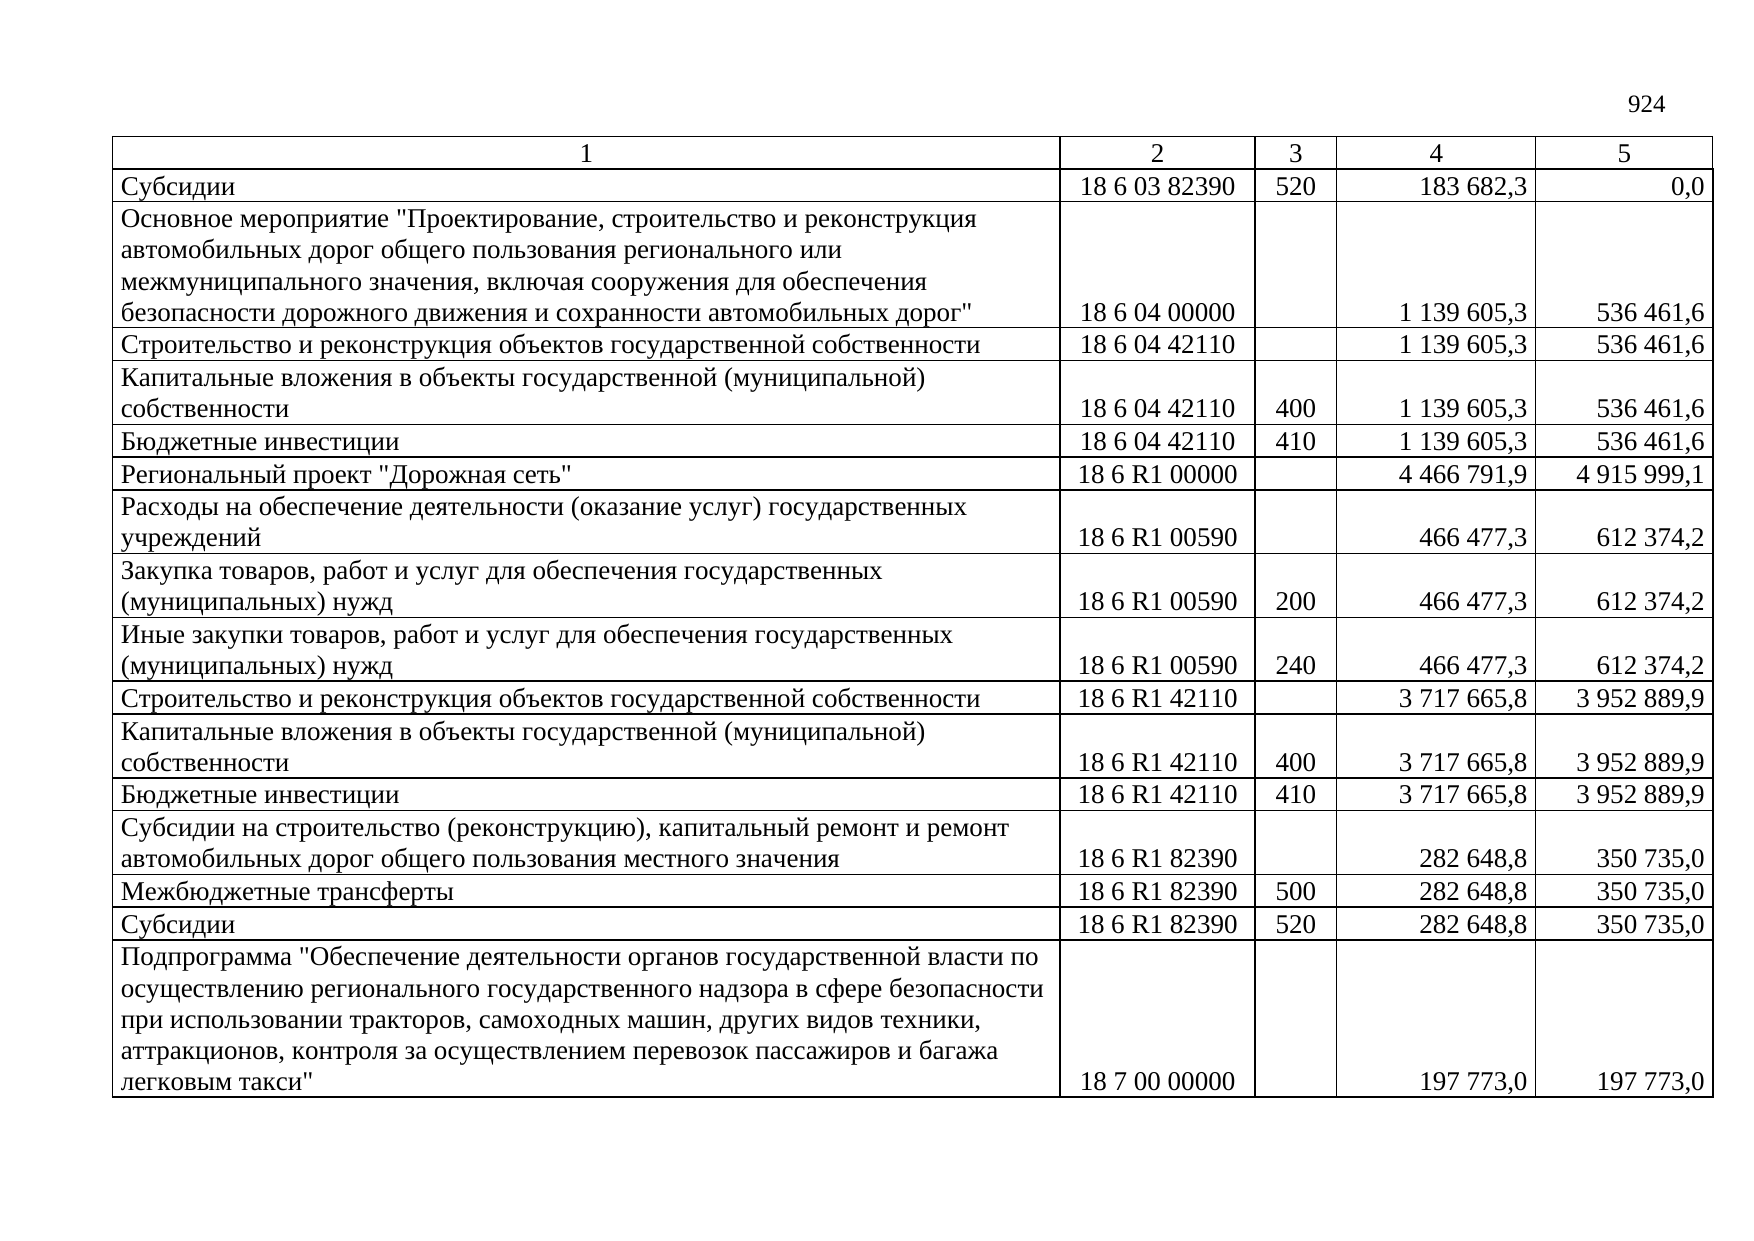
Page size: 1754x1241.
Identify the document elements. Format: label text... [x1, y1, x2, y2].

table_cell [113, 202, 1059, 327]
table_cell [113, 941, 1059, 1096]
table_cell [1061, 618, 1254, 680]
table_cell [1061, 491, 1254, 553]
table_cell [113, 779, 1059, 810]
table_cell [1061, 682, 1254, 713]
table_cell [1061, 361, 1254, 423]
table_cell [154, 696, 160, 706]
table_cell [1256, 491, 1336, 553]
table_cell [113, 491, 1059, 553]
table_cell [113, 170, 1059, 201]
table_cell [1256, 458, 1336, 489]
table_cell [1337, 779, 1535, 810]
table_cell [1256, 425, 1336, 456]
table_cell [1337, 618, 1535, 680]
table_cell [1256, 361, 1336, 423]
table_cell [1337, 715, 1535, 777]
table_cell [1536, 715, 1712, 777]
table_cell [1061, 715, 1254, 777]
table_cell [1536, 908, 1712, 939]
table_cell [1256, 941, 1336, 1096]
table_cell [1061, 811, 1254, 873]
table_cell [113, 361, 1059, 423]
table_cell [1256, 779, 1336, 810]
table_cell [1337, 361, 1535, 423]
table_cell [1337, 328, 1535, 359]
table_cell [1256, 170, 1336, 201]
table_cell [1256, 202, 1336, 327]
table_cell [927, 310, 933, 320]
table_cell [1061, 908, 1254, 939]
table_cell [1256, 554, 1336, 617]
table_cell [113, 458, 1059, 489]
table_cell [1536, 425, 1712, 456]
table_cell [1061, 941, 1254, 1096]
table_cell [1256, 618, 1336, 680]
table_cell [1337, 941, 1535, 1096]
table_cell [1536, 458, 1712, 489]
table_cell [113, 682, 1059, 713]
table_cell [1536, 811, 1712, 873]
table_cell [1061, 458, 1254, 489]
table_header 2 [1061, 137, 1254, 168]
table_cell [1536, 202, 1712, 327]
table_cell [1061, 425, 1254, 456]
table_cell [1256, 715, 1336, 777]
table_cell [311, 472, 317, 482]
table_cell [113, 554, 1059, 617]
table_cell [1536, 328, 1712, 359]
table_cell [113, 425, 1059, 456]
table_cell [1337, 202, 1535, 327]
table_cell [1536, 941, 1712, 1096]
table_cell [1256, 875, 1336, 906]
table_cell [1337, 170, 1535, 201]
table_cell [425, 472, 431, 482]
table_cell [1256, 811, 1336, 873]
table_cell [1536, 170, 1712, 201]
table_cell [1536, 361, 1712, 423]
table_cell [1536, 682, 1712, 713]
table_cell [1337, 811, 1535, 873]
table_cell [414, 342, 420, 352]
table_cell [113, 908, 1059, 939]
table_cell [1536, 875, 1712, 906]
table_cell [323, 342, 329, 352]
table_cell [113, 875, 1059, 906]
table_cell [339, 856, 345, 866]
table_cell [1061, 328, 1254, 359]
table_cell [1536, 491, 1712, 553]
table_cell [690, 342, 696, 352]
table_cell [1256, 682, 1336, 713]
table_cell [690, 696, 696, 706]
table_header 1 [113, 137, 1059, 168]
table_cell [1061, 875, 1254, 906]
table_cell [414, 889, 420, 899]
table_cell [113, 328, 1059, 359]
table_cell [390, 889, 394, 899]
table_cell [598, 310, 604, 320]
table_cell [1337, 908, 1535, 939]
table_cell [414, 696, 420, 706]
table_header 5 [1536, 137, 1712, 168]
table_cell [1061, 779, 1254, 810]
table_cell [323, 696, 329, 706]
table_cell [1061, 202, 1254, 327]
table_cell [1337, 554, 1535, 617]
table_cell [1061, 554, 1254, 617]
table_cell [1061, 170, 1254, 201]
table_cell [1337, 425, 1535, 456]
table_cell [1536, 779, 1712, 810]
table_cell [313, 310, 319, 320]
table_header 3 [1256, 137, 1336, 168]
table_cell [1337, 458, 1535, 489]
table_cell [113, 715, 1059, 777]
table_header 4 [1337, 137, 1535, 168]
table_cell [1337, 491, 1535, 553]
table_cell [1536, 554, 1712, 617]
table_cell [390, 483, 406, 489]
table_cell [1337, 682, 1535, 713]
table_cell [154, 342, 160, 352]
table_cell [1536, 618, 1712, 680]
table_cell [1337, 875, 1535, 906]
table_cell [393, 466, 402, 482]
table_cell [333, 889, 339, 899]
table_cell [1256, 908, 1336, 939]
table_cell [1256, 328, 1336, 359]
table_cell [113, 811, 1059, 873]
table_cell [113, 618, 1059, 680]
